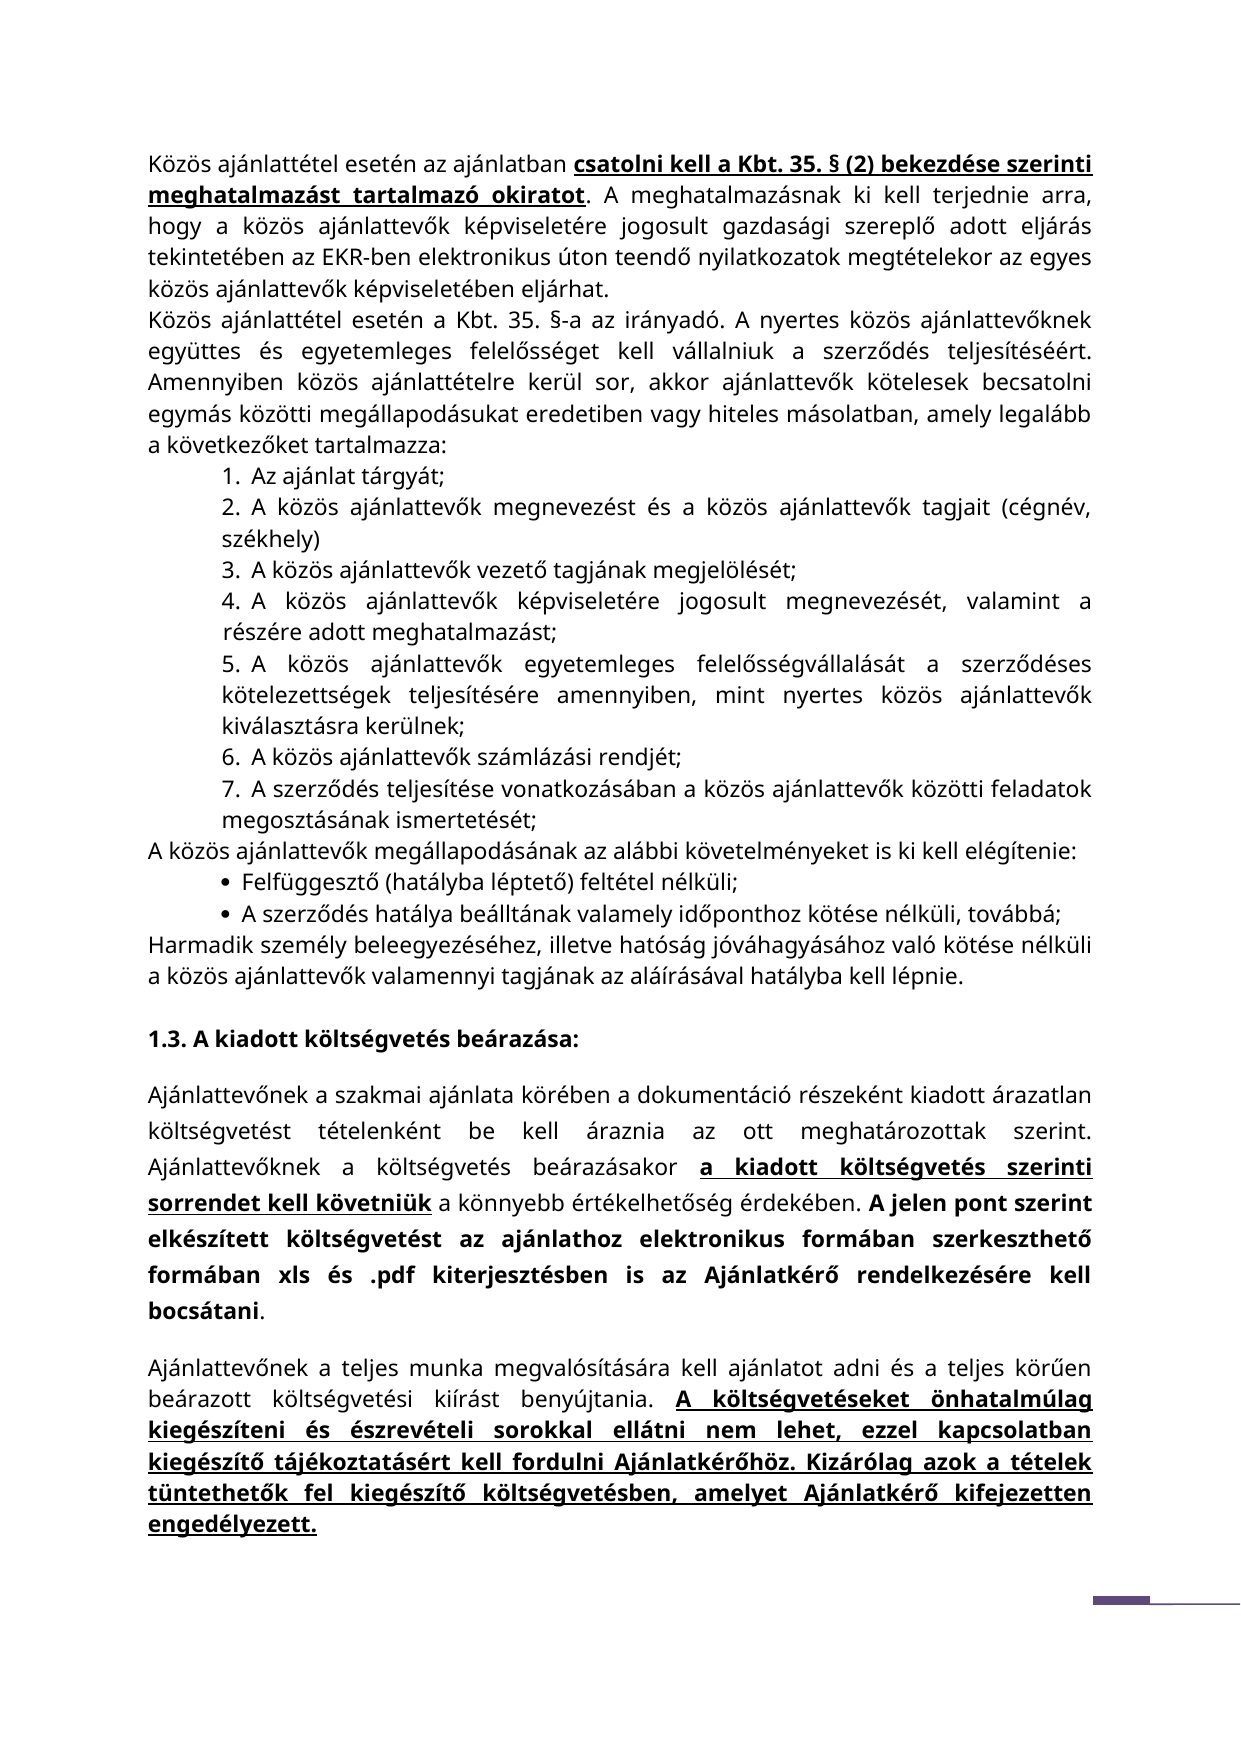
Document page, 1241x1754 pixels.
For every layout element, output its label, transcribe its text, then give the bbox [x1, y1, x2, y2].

list A közös ajánlattevők vezető tagjának megjelölését; [221, 554, 1093, 585]
text Ajánlattevőnek a teljes munka megvalósítására kell ajánlatot adni és a teljes körűen beárazott költségvetési kiírást benyújtania. A költségvetéseket önhatalmúlag kiegészíteni és észrevételi sorokkal ellátni nem lehet, ezzel kapcsolatban kiegészítő tájékoztatásért kell fordulni Ajánlatkérőhöz. Kizárólag azok a tételek tüntethetők fel kiegészítő költségvetésben, amelyet Ajánlatkérő kifejezetten engedélyezett. [148, 1352, 1093, 1441]
list Az ajánlat tárgyát; [221, 460, 1093, 491]
list A közös ajánlattevők számlázási rendjét; [221, 741, 1093, 773]
list A közös ajánlattevők megnevezést és a közös ajánlattevők tagjait (cégnév, székhely) [221, 491, 1093, 554]
list A szerződés teljesítése vonatkozásában a közös ajánlattevők közötti feladatok megosztásának ismertetését; [221, 773, 1093, 835]
list Felfüggesztő (hatályba léptető) feltétel nélküli; [221, 866, 1093, 898]
text Ajánlattevőnek a szakmai ajánlata körében a dokumentáció részeként kiadott árazatlan költségvetést tételenként be kell áraznia az ott meghatározottak szerint. Ajánlattevőknek a költségvetés beárazásakor a kiadott költségvetés szerinti sorrendet kell követniük a könnyebb értékelhetőség érdekében. A jelen pont szerint elkészített költségvetést az ajánlathoz elektronikus formában szerkeszthető formában xls és .pdf kiterjesztésben is az Ajánlatkérő rendelkezésére kell bocsátani. [148, 1079, 1093, 1326]
text Harmadik személy beleegyezéséhez, illetve hatóság jóváhagyásához való kötése nélküli a közös ajánlattevők valamennyi tagjának az aláírásával hatályba kell lépnie. [148, 929, 1093, 991]
text A közös ajánlattevők megállapodásának az alábbi követelményeket is ki kell elégítenie: [148, 835, 1093, 866]
text Ajánlattevőnek a teljes munka megvalósítására kell ajánlatot adni és a teljes körűen beárazott költségvetési kiírást benyújtania. A költségvetéseket önhatalmúlag kiegészíteni és észrevételi sorokkal ellátni nem lehet, ezzel kapcsolatban kiegészítő tájékoztatásért kell fordulni Ajánlatkérőhöz. Kizárólag azok a tételek tüntethetők fel kiegészítő költségvetésben, amelyet Ajánlatkérő kifejezetten engedélyezett. [148, 1442, 1093, 1472]
text 1.3. A kiadott költségvetés beárazása: [148, 1023, 1093, 1054]
text Közös ajánlattétel esetén a Kbt. 35. §-a az irányadó. A nyertes közös ajánlattevőknek együttes és egyetemleges felelősséget kell vállalniuk a szerződés teljesítéséért. Amennyiben közös ajánlattételre kerül sor, akkor ajánlattevők kötelesek becsatolni egymás közötti megállapodásukat eredetiben vagy hiteles másolatban, amely legalább a következőket tartalmazza: [148, 304, 1093, 460]
list A közös ajánlattevők képviseletére jogosult megnevezését, valamint a részére adott meghatalmazást; [221, 585, 1093, 648]
list A közös ajánlattevők egyetemleges felelősségvállalását a szerződéses kötelezettségek teljesítésére amennyiben, mint nyertes közös ajánlattevők kiválasztásra kerülnek; [221, 648, 1093, 741]
list A szerződés hatálya beálltának valamely időponthoz kötése nélküli, továbbá; [221, 898, 1093, 929]
text Közös ajánlattétel esetén az ajánlatban csatolni kell a Kbt. 35. § (2) bekezdése szerinti meghatalmazást tartalmazó okiratot. A meghatalmazásnak ki kell terjednie arra, hogy a közös ajánlattevők képviseletére jogosult gazdasági szereplő adott eljárás tekintetében az EKR-ben elektronikus úton teendő nyilatkozatok megtételekor az egyes közös ajánlattevők képviseletében eljárhat. [148, 148, 1093, 304]
text Ajánlattevőnek a teljes munka megvalósítására kell ajánlatot adni és a teljes körűen beárazott költségvetési kiírást benyújtania. A költségvetéseket önhatalmúlag kiegészíteni és észrevételi sorokkal ellátni nem lehet, ezzel kapcsolatban kiegészítő tájékoztatásért kell fordulni Ajánlatkérőhöz. Kizárólag azok a tételek tüntethetők fel kiegészítő költségvetésben, amelyet Ajánlatkérő kifejezetten engedélyezett. [148, 1505, 1093, 1539]
text Ajánlattevőnek a teljes munka megvalósítására kell ajánlatot adni és a teljes körűen beárazott költségvetési kiírást benyújtania. A költségvetéseket önhatalmúlag kiegészíteni és észrevételi sorokkal ellátni nem lehet, ezzel kapcsolatban kiegészítő tájékoztatásért kell fordulni Ajánlatkérőhöz. Kizárólag azok a tételek tüntethetők fel kiegészítő költségvetésben, amelyet Ajánlatkérő kifejezetten engedélyezett. [148, 1474, 1093, 1503]
